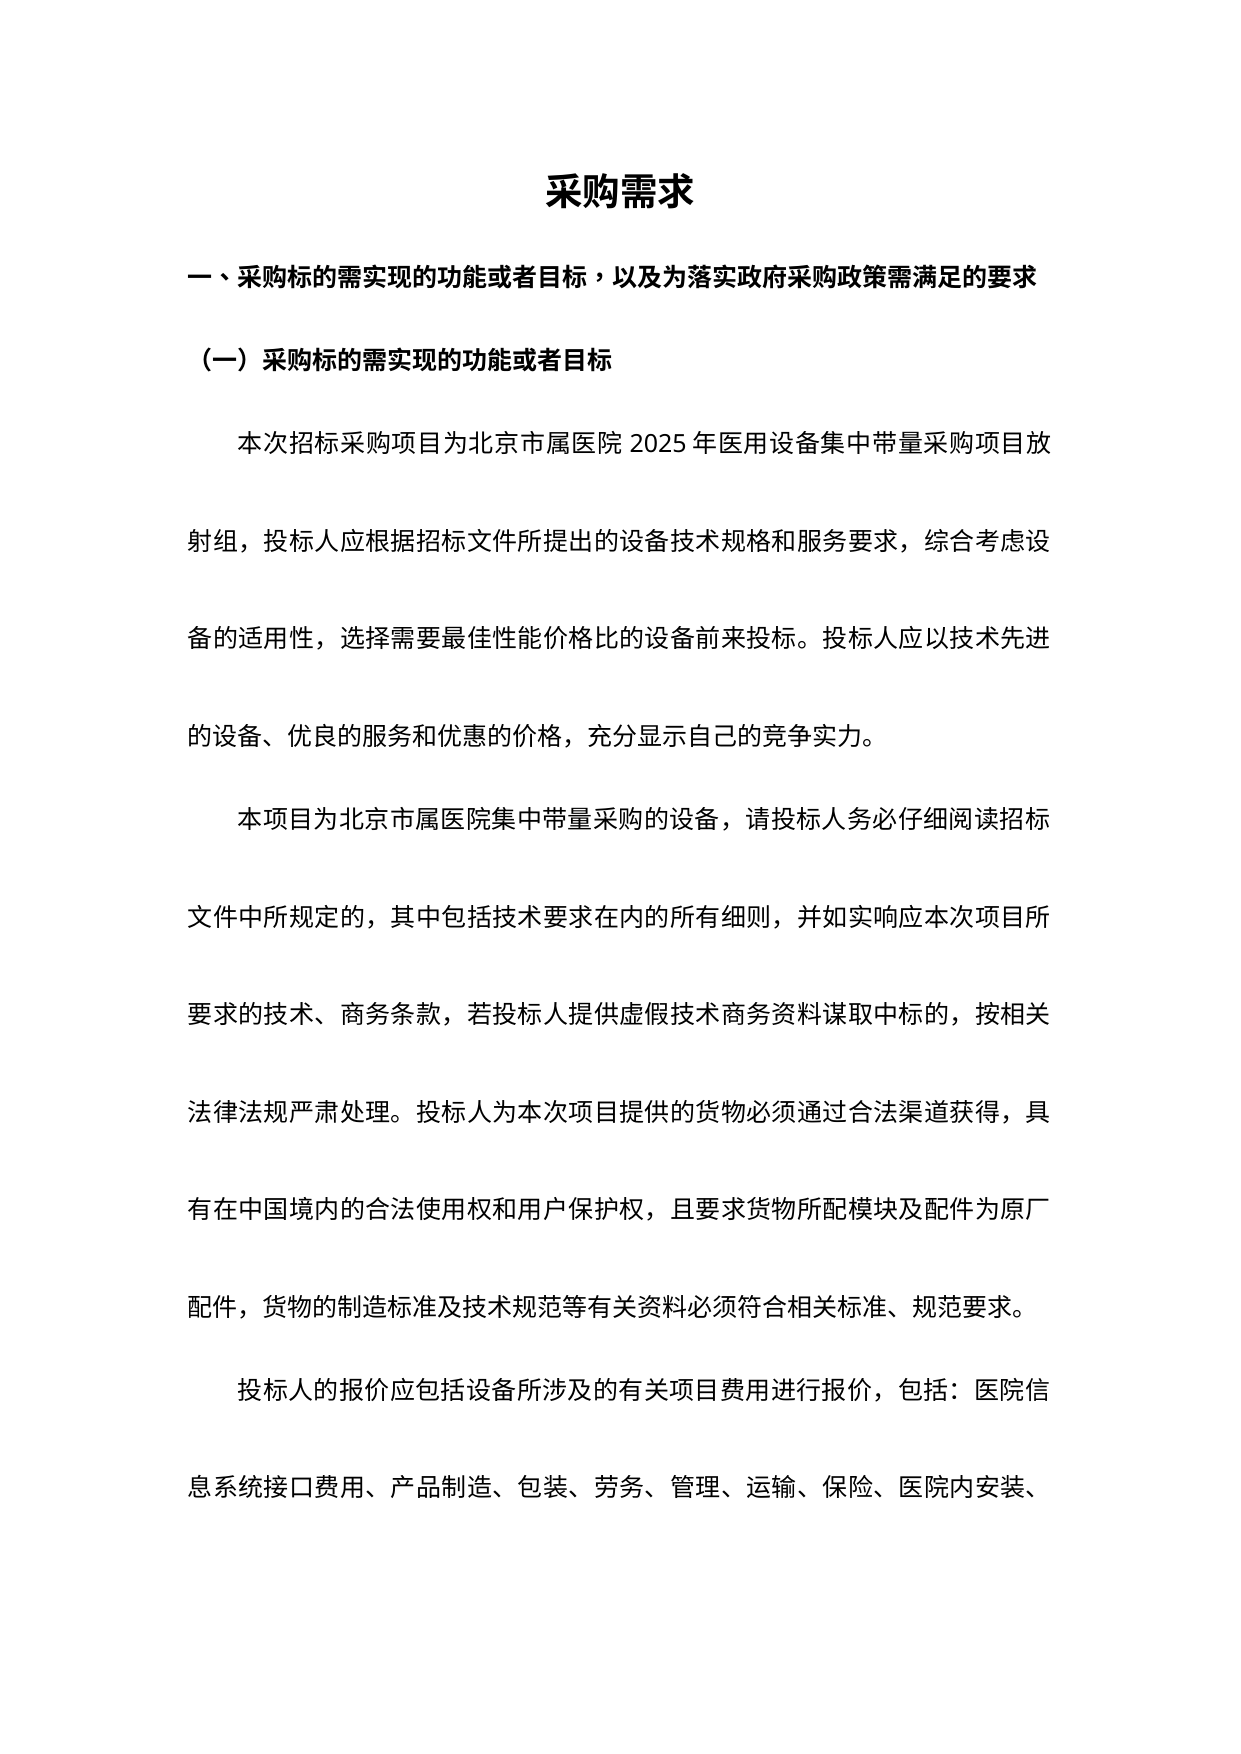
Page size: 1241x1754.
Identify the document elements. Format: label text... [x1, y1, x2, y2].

text 采购需求 [187, 162, 1053, 216]
text 本项目为北京市属医院集中带量采购的设备，请投标人务必仔细阅读招标文件中所规定的，其中包括技术要求在内的所有细则，并如实响应本次项目所要求的技术、商务条款，若投标人提供虚假技术商务资料谋取中标的，按相关法律法规严肃处理。投标人为本次项目提供的货物必须通过合法渠道获得，具有在中国境内的合法使用权和用户保护权，且要求货物所配模块及配件为原厂配件，货物的制造标准及技术规范等有关资料必须符合相关标准、规范要求。 [187, 785, 1053, 1338]
text 本次招标采购项目为北京市属医院2025年医用设备集中带量采购项目放射组，投标人应根据招标文件所提出的设备技术规格和服务要求，综合考虑设备的适用性，选择需要最佳性能价格比的设备前来投标。投标人应以技术先进的设备、优良的服务和优惠的价格，充分显示自己的竞争实力。 [187, 409, 1053, 767]
text 一、采购标的需实现的功能或者目标，以及为落实政府采购政策需满足的要求 [187, 243, 1053, 308]
text （一）采购标的需实现的功能或者目标 [187, 326, 1053, 391]
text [187, 1356, 1053, 1518]
